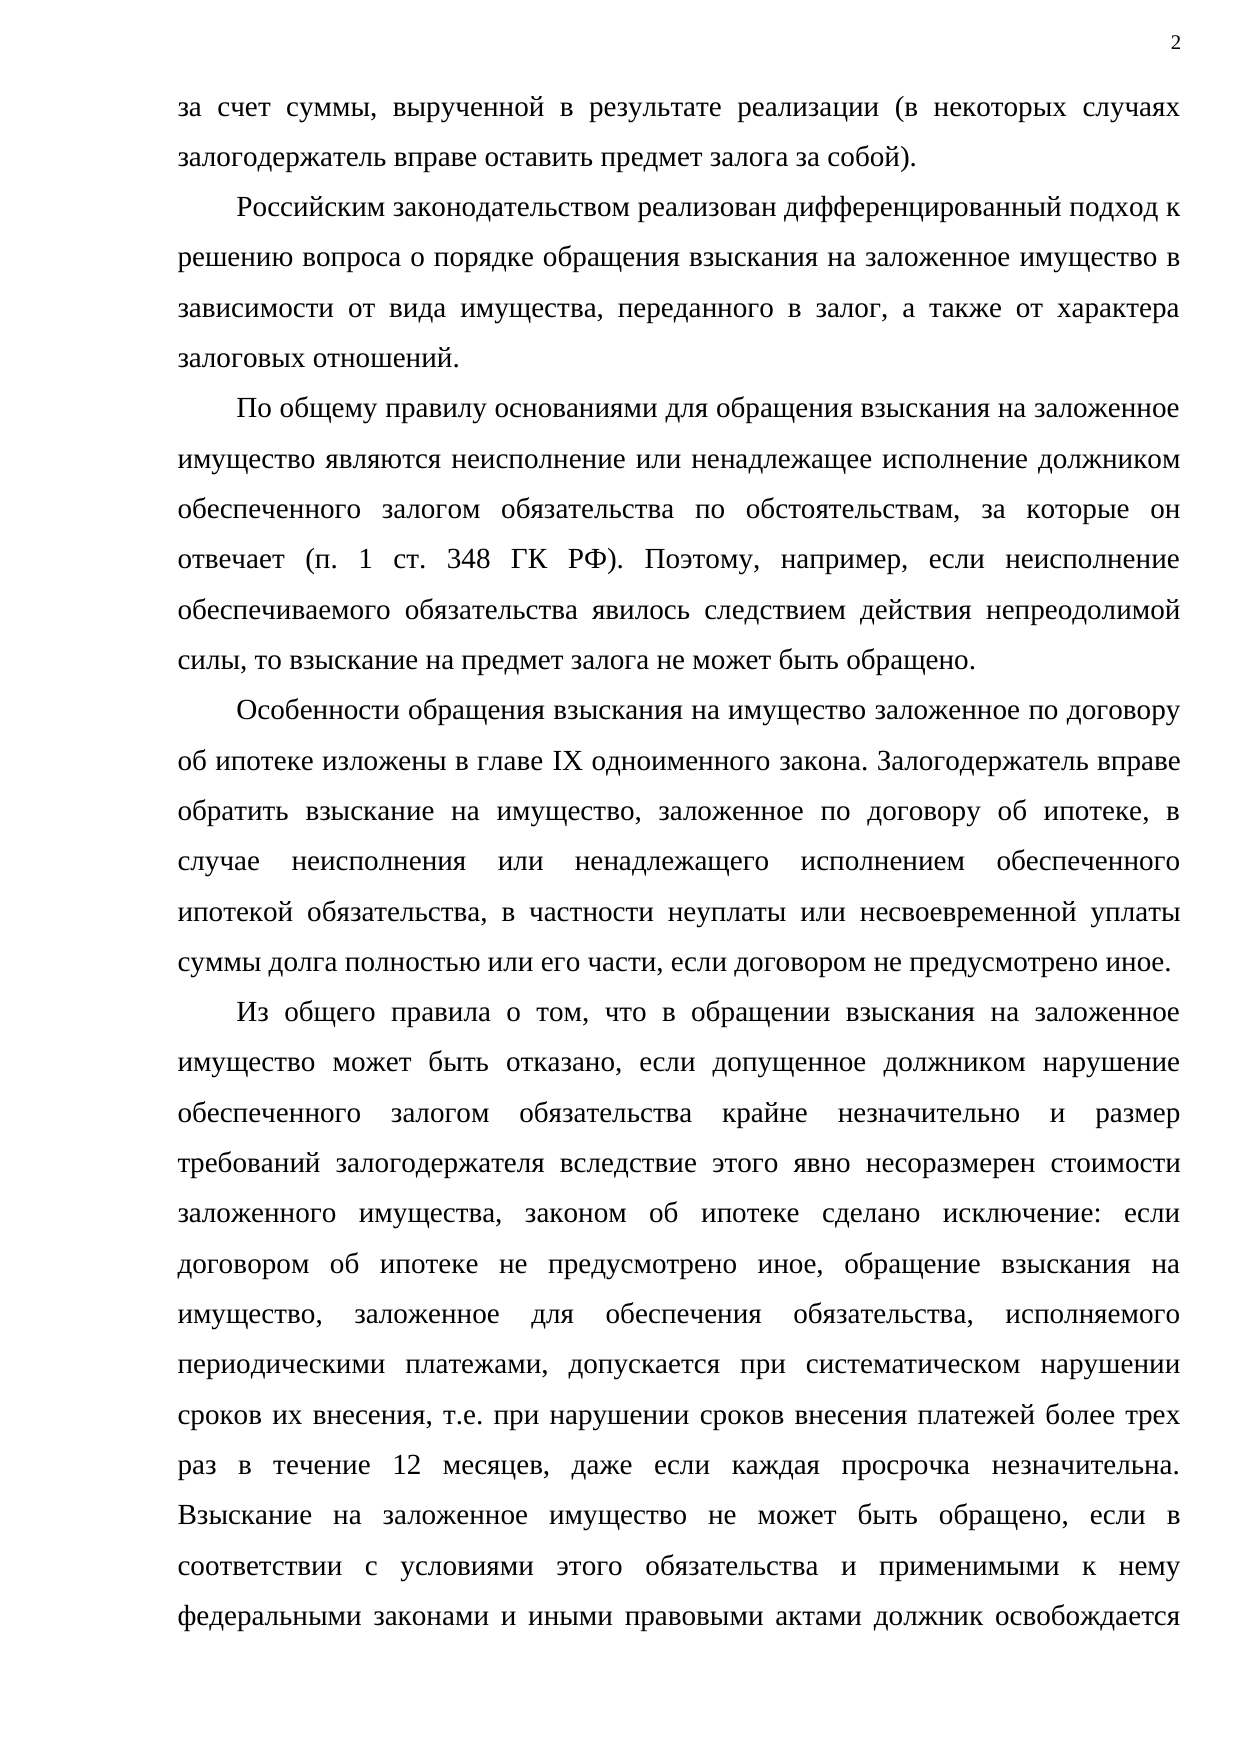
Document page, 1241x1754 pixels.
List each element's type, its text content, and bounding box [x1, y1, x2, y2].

text Особенности обращения взыскания на имущество заложенное по договору об ипотеке изложены в главе ІХ одноименного закона. Залогодержатель вправе обратить взыскание на имущество, заложенное по договору об ипотеке, в случае неисполнения или ненадлежащего исполнением обеспеченного ипотекой обязательства, в частности неуплаты или несвоевременной уплаты суммы долга полностью или его части, если договором не предусмотрено иное. [177, 692, 1181, 977]
text По общему правилу основаниями для обращения взыскания на заложенное имущество являются неисполнение или ненадлежащее исполнение должником обеспеченного залогом обязательства по обстоятельствам, за которые он отвечает (п. 1 ст. 348 ГК РФ). Поэтому, например, если неисполнение обеспечиваемого обязательства явилось следствием действия непреодолимой силы, то взыскание на предмет залога не может быть обращено. [177, 391, 1181, 676]
text Российским законодательством реализован дифференцированный подход к решению вопроса о порядке обращения взыскания на заложенное имущество в зависимости от вида имущества, переданного в залог, а также от характера залоговых отношений. [177, 189, 1181, 374]
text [177, 994, 1181, 1632]
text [177, 89, 1181, 172]
